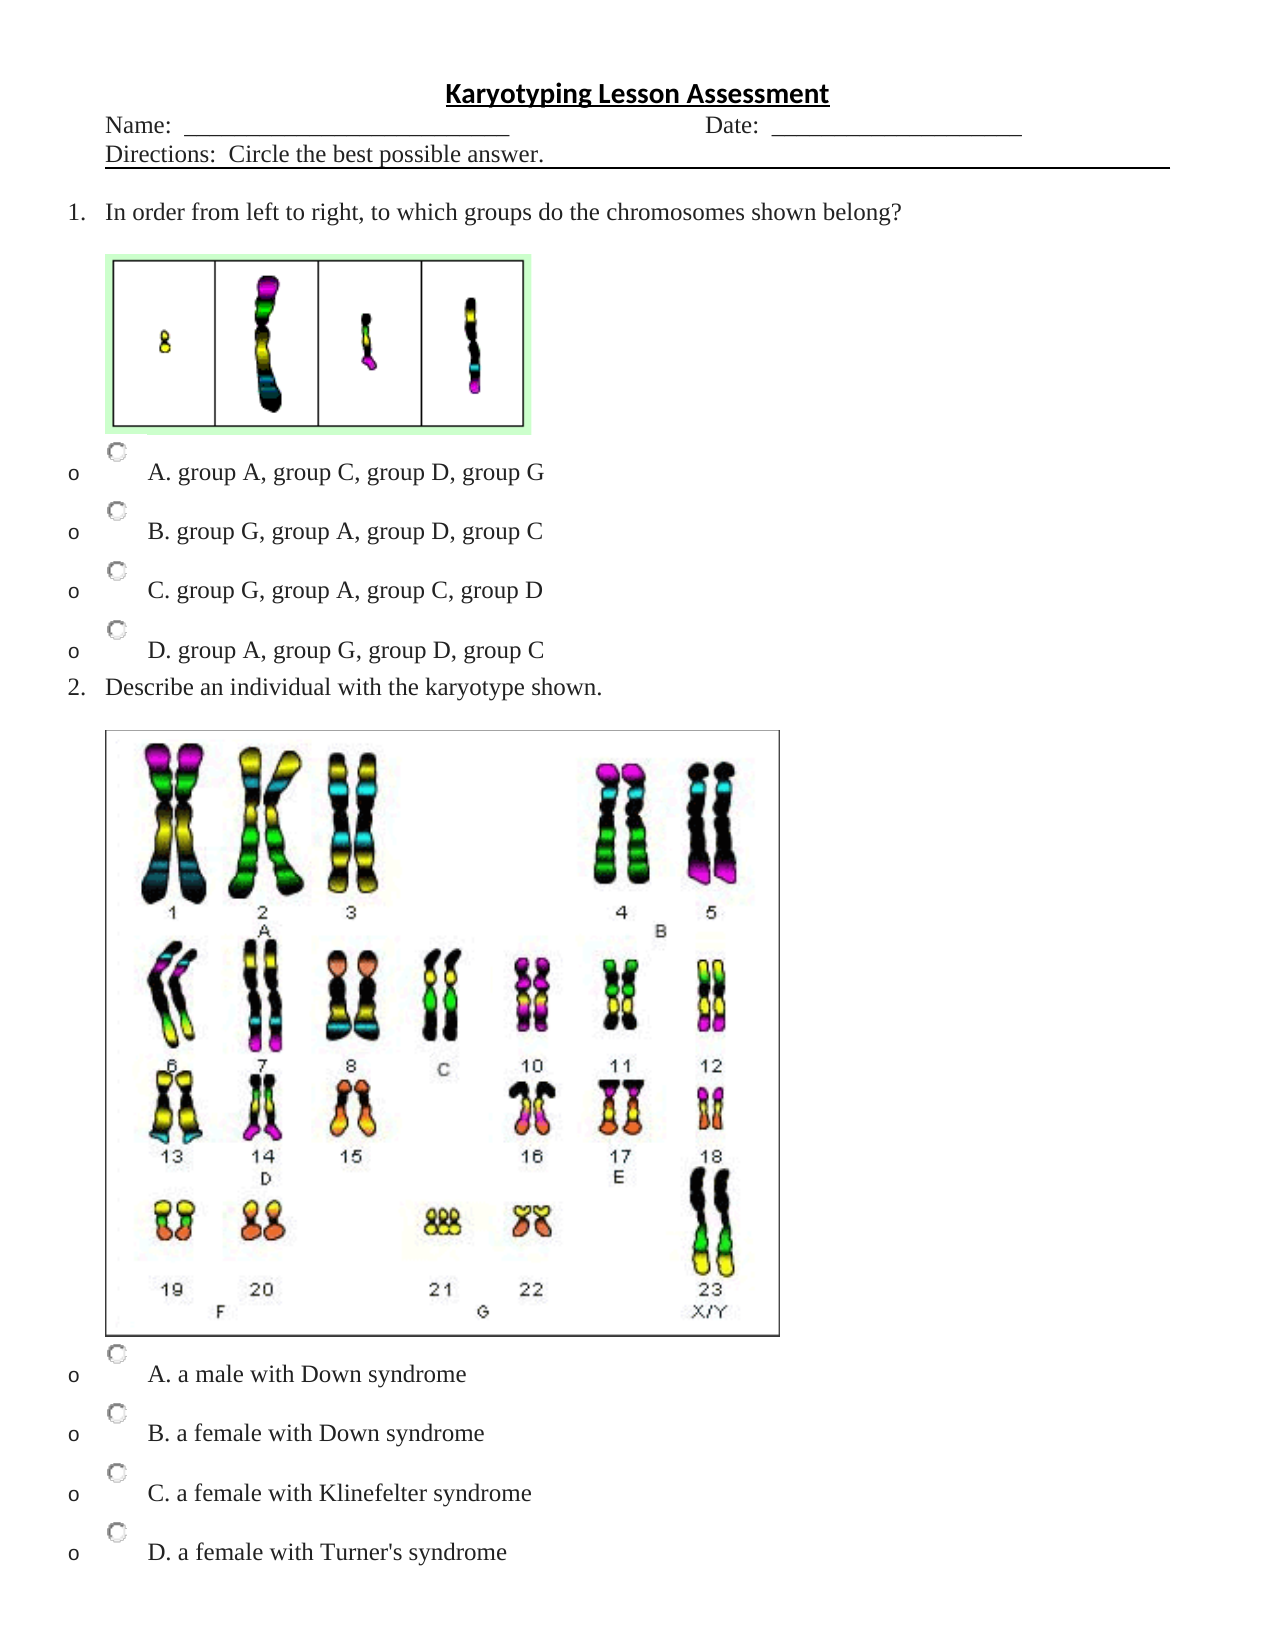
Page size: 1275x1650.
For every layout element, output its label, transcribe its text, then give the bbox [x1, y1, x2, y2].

list B. group G, group A, group D, group C [67, 494, 1170, 546]
text Name: __________________________ Date: ____________________ [105, 111, 1170, 139]
list A. a male with Down syndrome [67, 1337, 1170, 1388]
picture [105, 730, 780, 1337]
list C. a female with Klinefelter syndrome [67, 1456, 1170, 1507]
list A. group A, group C, group D, group G [67, 434, 1170, 486]
picture [105, 254, 532, 435]
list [67, 672, 1170, 1337]
list C. group G, group A, group C, group D [67, 553, 1170, 605]
list B. a female with Down syndrome [67, 1396, 1170, 1448]
list D. group A, group G, group D, group C [67, 613, 1170, 664]
text Directions: Circle the best possible answer. [105, 139, 1170, 167]
list D. a female with Turner's syndrome [67, 1515, 1170, 1567]
